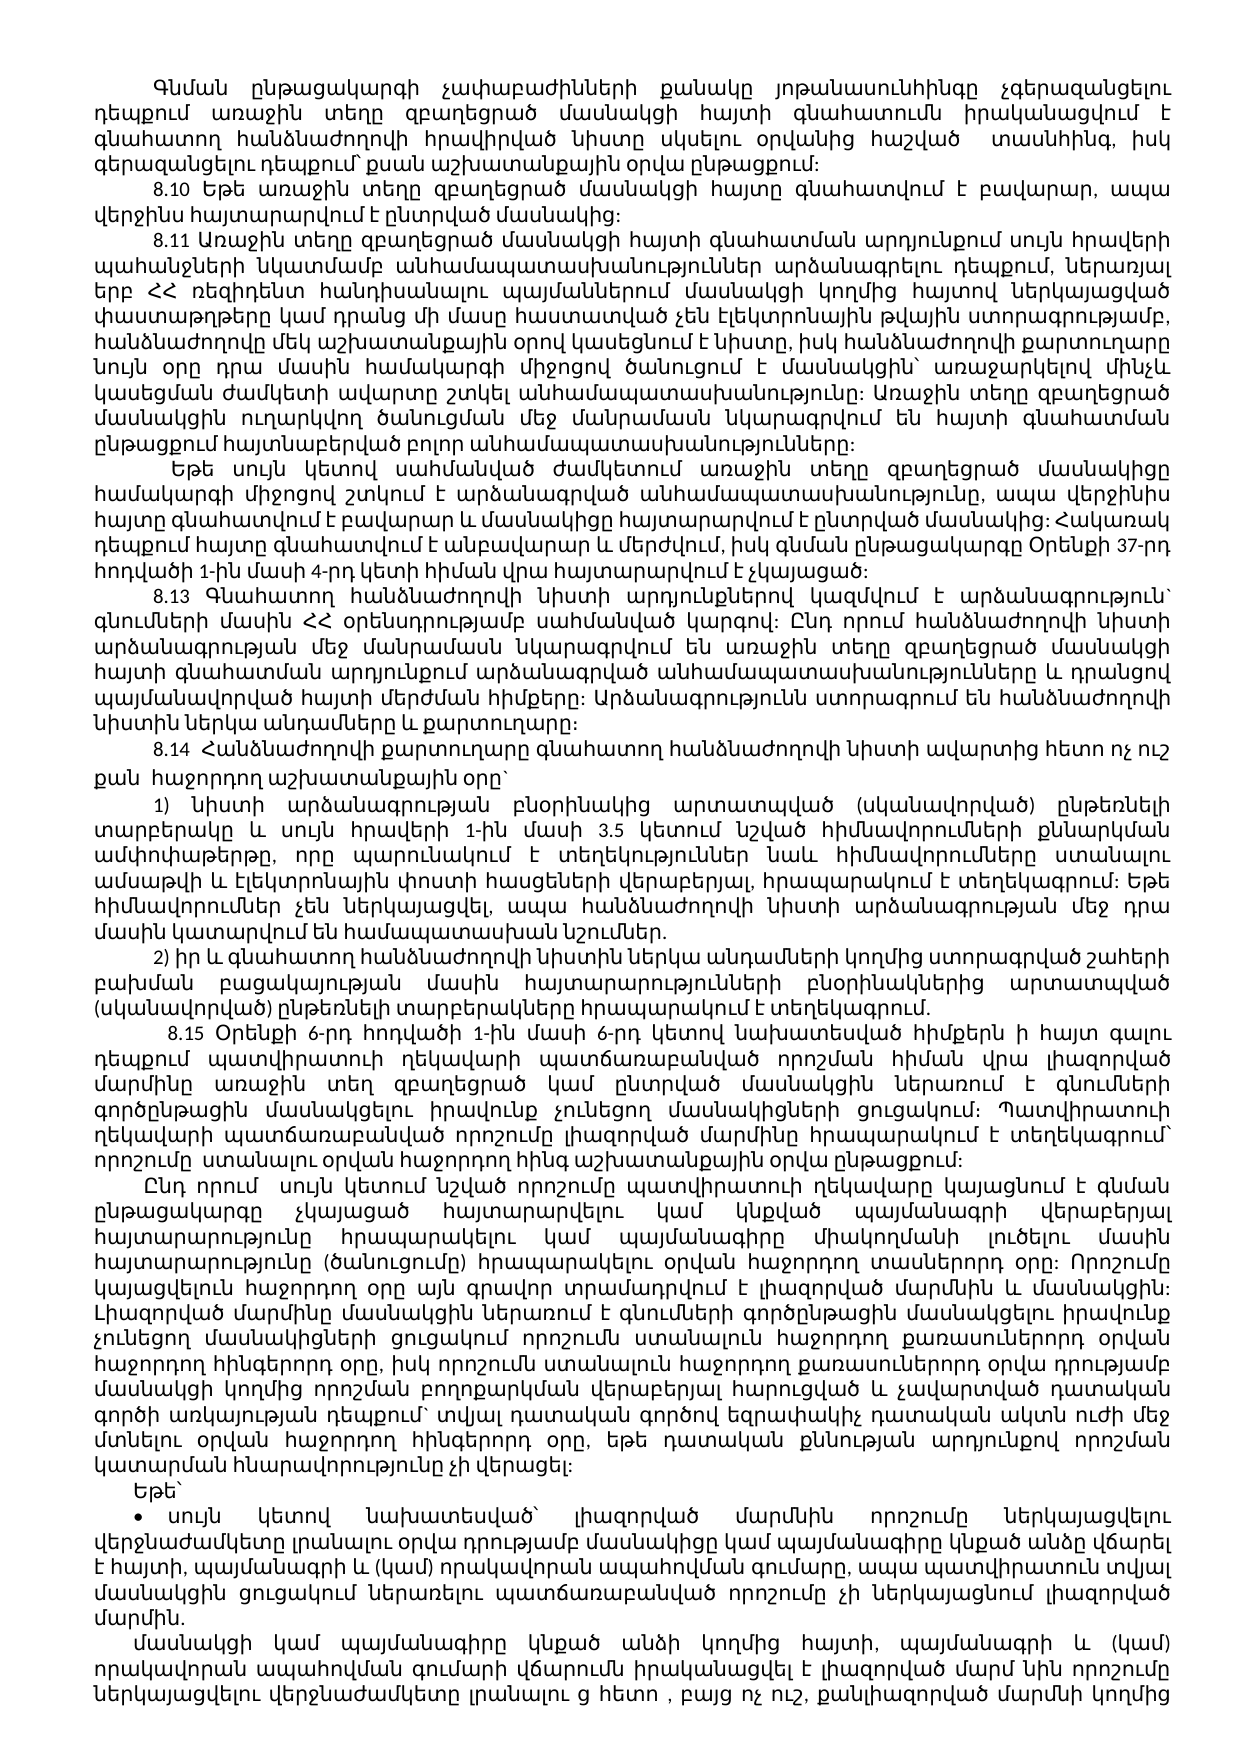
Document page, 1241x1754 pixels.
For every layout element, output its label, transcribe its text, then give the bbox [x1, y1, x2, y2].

text 1) նիստի արձանագրության բնօրինակից արտատպված (սկանավորված) ընթեռնելի տարբերակը և սույն հրավերի 1-ին մասի 3.5 կետում նշված հիմնավորումների քննարկման ամփոփաթերթը, որը պարունակում է տեղեկություններ նաև հիմնավորումները ստանալու ամսաթվի և էլեկտրոնային փոստի հասցեների վերաբերյալ, հրապարակում է տեղեկագրում: Եթե հիմնավորումներ չեն ներկայացվել, ապա հանձնաժողովի նիստի արձանագրության մեջ դրա մասին կատարվում են համապատասխան նշումներ. [94, 792, 1171, 944]
text 8.15 Օրենքի 6-րդ հոդվածի 1-ին մասի 6-րդ կետով նախատեսված հիմքերն ի հայտ գալու դեպքում պատվիրատուի ղեկավարի պատճառաբանված որոշման հիման վրա լիազորված մարմինը առաջին տեղ զբաղեցրած կամ ընտրված մասնակցին ներառում է գնումների գործընթացին մասնակցելու իրավունք չունեցող մասնակիցների ցուցակում։ Պատվիրատուի ղեկավարի պատճառաբանված որոշումը լիազորված մարմինը հրապարակում է տեղեկագրում՝ որոշումը ստանալու օրվան հաջորդող հինգ աշխատանքային օրվա ընթացքում: [94, 1021, 1171, 1173]
text Ընդ որում սույն կետում նշված որոշումը պատվիրատուի ղեկավարը կայացնում է գնման ընթացակարգը չկայացած հայտարարվելու կամ կնքված պայմանագրի վերաբերյալ հայտարարությունը հրապարակելու կամ պայմանագիրը միակողմանի լուծելու մասին հայտարարությունը (ծանուցումը) հրապարակելու օրվան հաջորդող տասներորդ օրը: Որոշումը կայացվելուն հաջորդող օրը այն գրավոր տրամադրվում է լիազորված մարմնին և մասնակցին: Լիազորված մարմինը մասնակցին ներառում է գնումների գործընթացին մասնակցելու իրավունք չունեցող մասնակիցների ցուցակում որոշումն ստանալուն հաջորդող քառասուներորդ օրվան հաջորդող հինգերորդ օրը, իսկ որոշումն ստանալուն հաջորդող քառասուներորդ օրվա դրությամբ մասնակցի կողմից որոշման բողոքարկման վերաբերյալ հարուցված և չավարտված դատական գործի առկայության դեպքում` տվյալ դատական գործով եզրափակիչ դատական ակտն ուժի մեջ մտնելու օրվան հաջորդող հինգերորդ օրը, եթե դատական քննության արդյունքով որոշման կատարման հնարավորությունը չի վերացել: [94, 1173, 1171, 1478]
text 8.11 Առաջին տեղը զբաղեցրած մասնակցի հայտի գնահատման արդյունքում սույն հրավերի պահանջների նկատմամբ անհամապատասխանություններ արձանագրելու դեպքում, ներառյալ երբ ՀՀ ռեզիդենտ հանդիսանալու պայմաններում մասնակցի կողմից հայտով ներկայացված փաստաթղթերը կամ դրանց մի մասը հաստատված չեն էլեկտրոնային թվային ստորագրությամբ, հանձնաժողովը մեկ աշխատանքային օրով կասեցնում է նիստը, իսկ հանձնաժողովի քարտուղարը նույն օրը դրա մասին համակարգի միջոցով ծանուցում է մասնակցին՝ առաջարկելով մինչև կասեցման ժամկետի ավարտը շտկել անհամապատասխանությունը: Առաջին տեղը զբաղեցրած մասնակցին ուղարկվող ծանուցման մեջ մանրամասն նկարագրվում են հայտի գնահատման ընթացքում հայտնաբերված բոլոր անհամապատասխանությունները: [94, 227, 1171, 456]
text Եթե՝ [94, 1478, 1171, 1503]
text Գնման ընթացակարգի չափաբաժինների քանակը յոթանասունհինգը չգերազանցելու դեպքում առաջին տեղը զբաղեցրած մասնակցի հայտի գնահատումն իրականացվում է գնահատող հանձնաժողովի հրավիրված նիստը սկսելու օրվանից հաշված տասնհինգ, իսկ գերազանցելու դեպքում՝ քսան աշխատանքային օրվա ընթացքում: [94, 75, 1171, 177]
text Եթե սույն կետով սահմանված ժամկետում առաջին տեղը զբաղեցրած մասնակիցը համակարգի միջոցով շտկում է արձանագրված անհամապատասխանությունը, ապա վերջինիս հայտը գնահատվում է բավարար և մասնակիցը հայտարարվում է ընտրված մասնակից: Հակառակ դեպքում հայտը գնահատվում է անբավարար և մերժվում, իսկ գնման ընթացակարգը Օրենքի 37-րդ հոդվածի 1-ին մասի 4-րդ կետի հիման վրա հայտարարվում է չկայացած: [94, 456, 1171, 583]
text 8.14 Հանձնաժողովի քարտուղարը գնահատող հանձնաժողովի նիստի ավարտից հետո ոչ ուշ քան հաջորդող աշխատանքային օրը` [94, 736, 1171, 792]
text 8.13 Գնահատող հանձնաժողովի նիստի արդյունքներով կազմվում է արձանագրություն` գնումների մասին ՀՀ օրենսդրությամբ սահմանված կարգով: Ընդ որում հանձնաժողովի նիստի արձանագրության մեջ մանրամասն նկարագրվում են առաջին տեղը զբաղեցրած մասնակցի հայտի գնահատման արդյունքում արձանագրված անհամապատասխանությունները և դրանցով պայմանավորված հայտի մերժման հիմքերը: Արձանագրությունն ստորագրում են հանձնաժողովի նիստին ներկա անդամները և քարտուղարը։ [94, 583, 1171, 736]
text 8.10 Եթե առաջին տեղը զբաղեցրած մասնակցի հայտը գնահատվում է բավարար, ապա վերջինս հայտարարվում է ընտրված մասնակից: [94, 177, 1171, 227]
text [94, 1631, 1171, 1707]
text 2) իր և գնահատող հանձնաժողովի նիստին ներկա անդամների կողմից ստորագրված շահերի բախման բացակայության մասին հայտարարությունների բնօրինակներից արտատպված (սկանավորված) ընթեռնելի տարբերակները հրապարակում է տեղեկագրում. [94, 944, 1171, 1021]
text • սույն կետով նախատեսված՝ լիազորված մարմնին որոշումը ներկայացվելու վերջնաժամկետը լրանալու օրվա դրությամբ մասնակիցը կամ պայմանագիրը կնքած անձը վճարել է հայտի, պայմանագրի և (կամ) որակավորան ապահովման գումարը, ապա պատվիրատուն տվյալ մասնակցին ցուցակում ներառելու պատճառաբանված որոշումը չի ներկայացնում լիազորված մարմին. [94, 1503, 1171, 1631]
